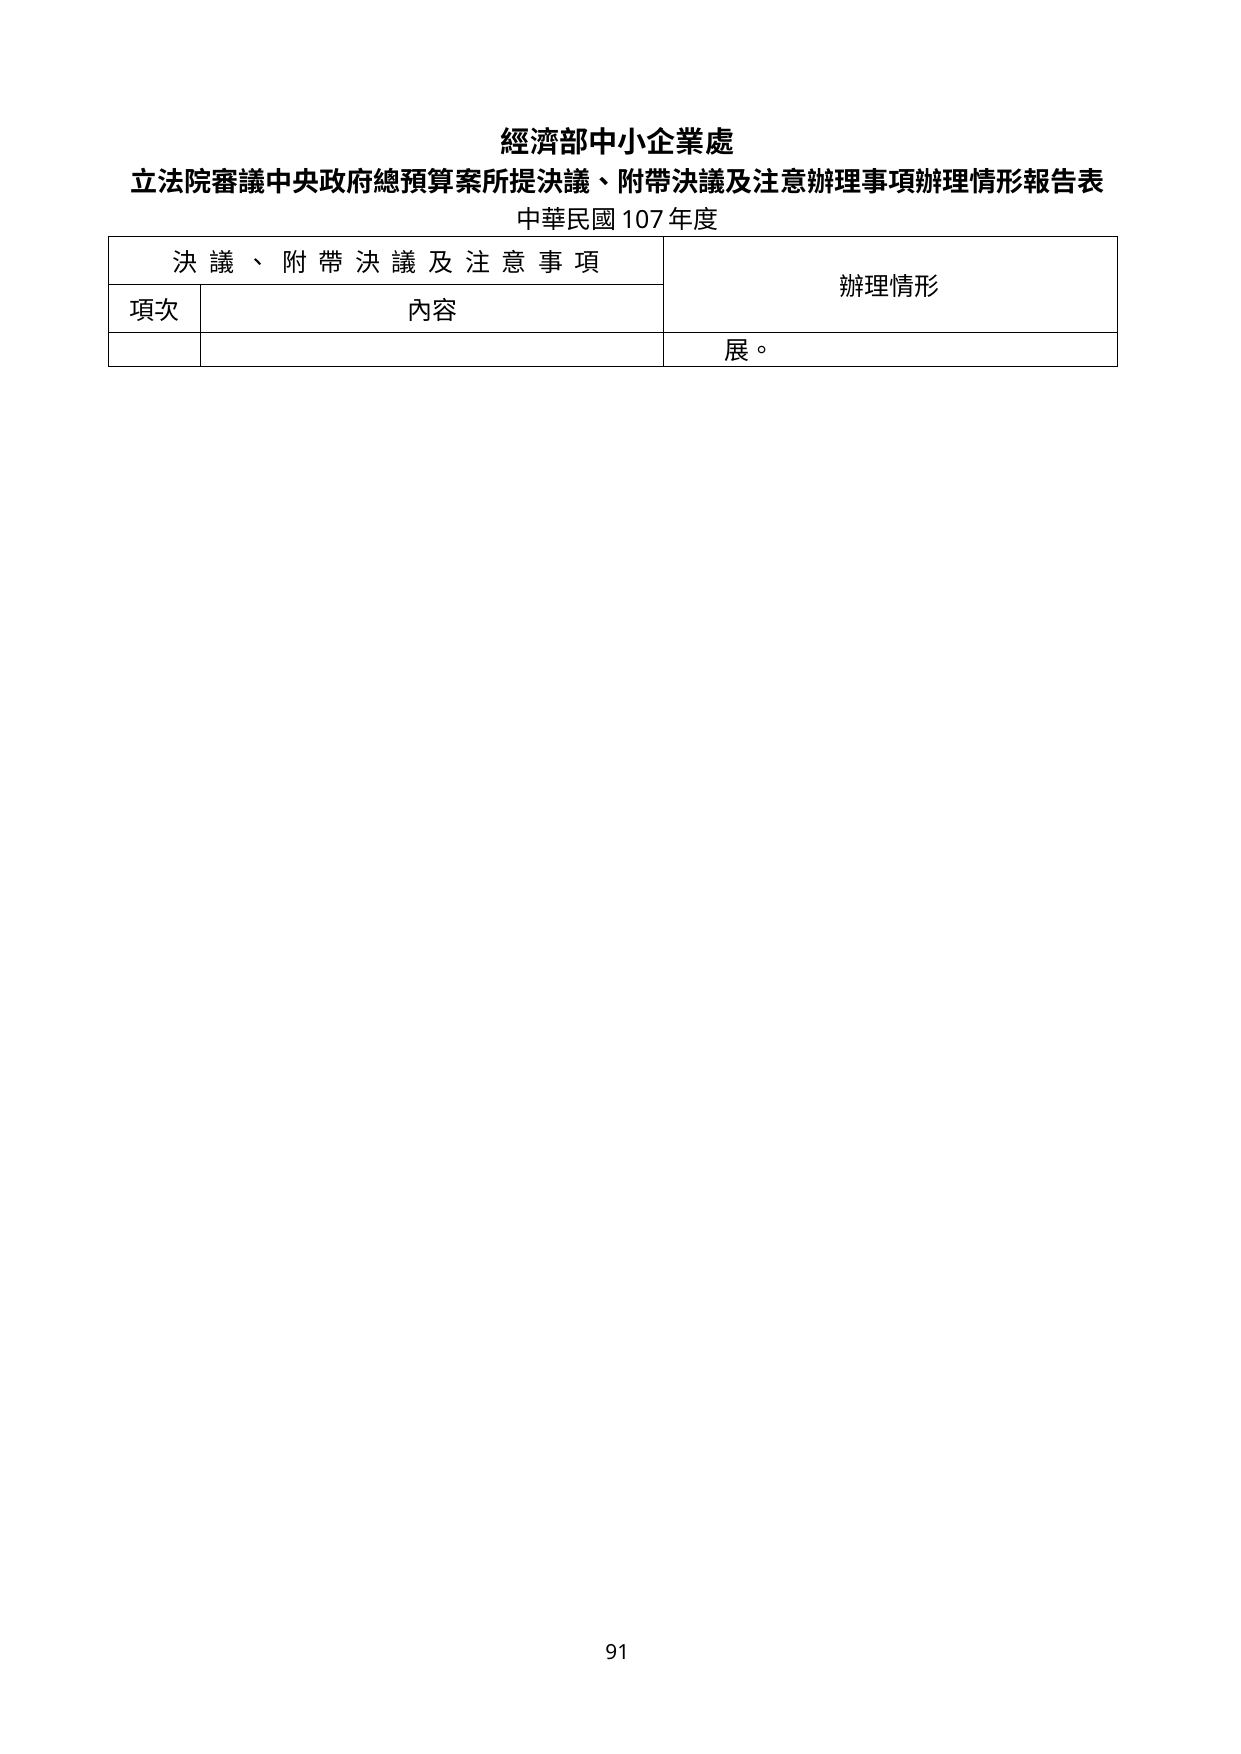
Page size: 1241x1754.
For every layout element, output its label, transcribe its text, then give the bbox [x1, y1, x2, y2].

table_header 決議、附帶決議及注意事項 [109, 237, 663, 284]
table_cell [201, 333, 663, 366]
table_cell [664, 333, 1117, 366]
table_cell 內容 [201, 285, 663, 332]
table_cell 十五 [109, 333, 200, 366]
table_header 辦理情形 [664, 237, 1117, 332]
table_cell 項次 [109, 285, 200, 332]
